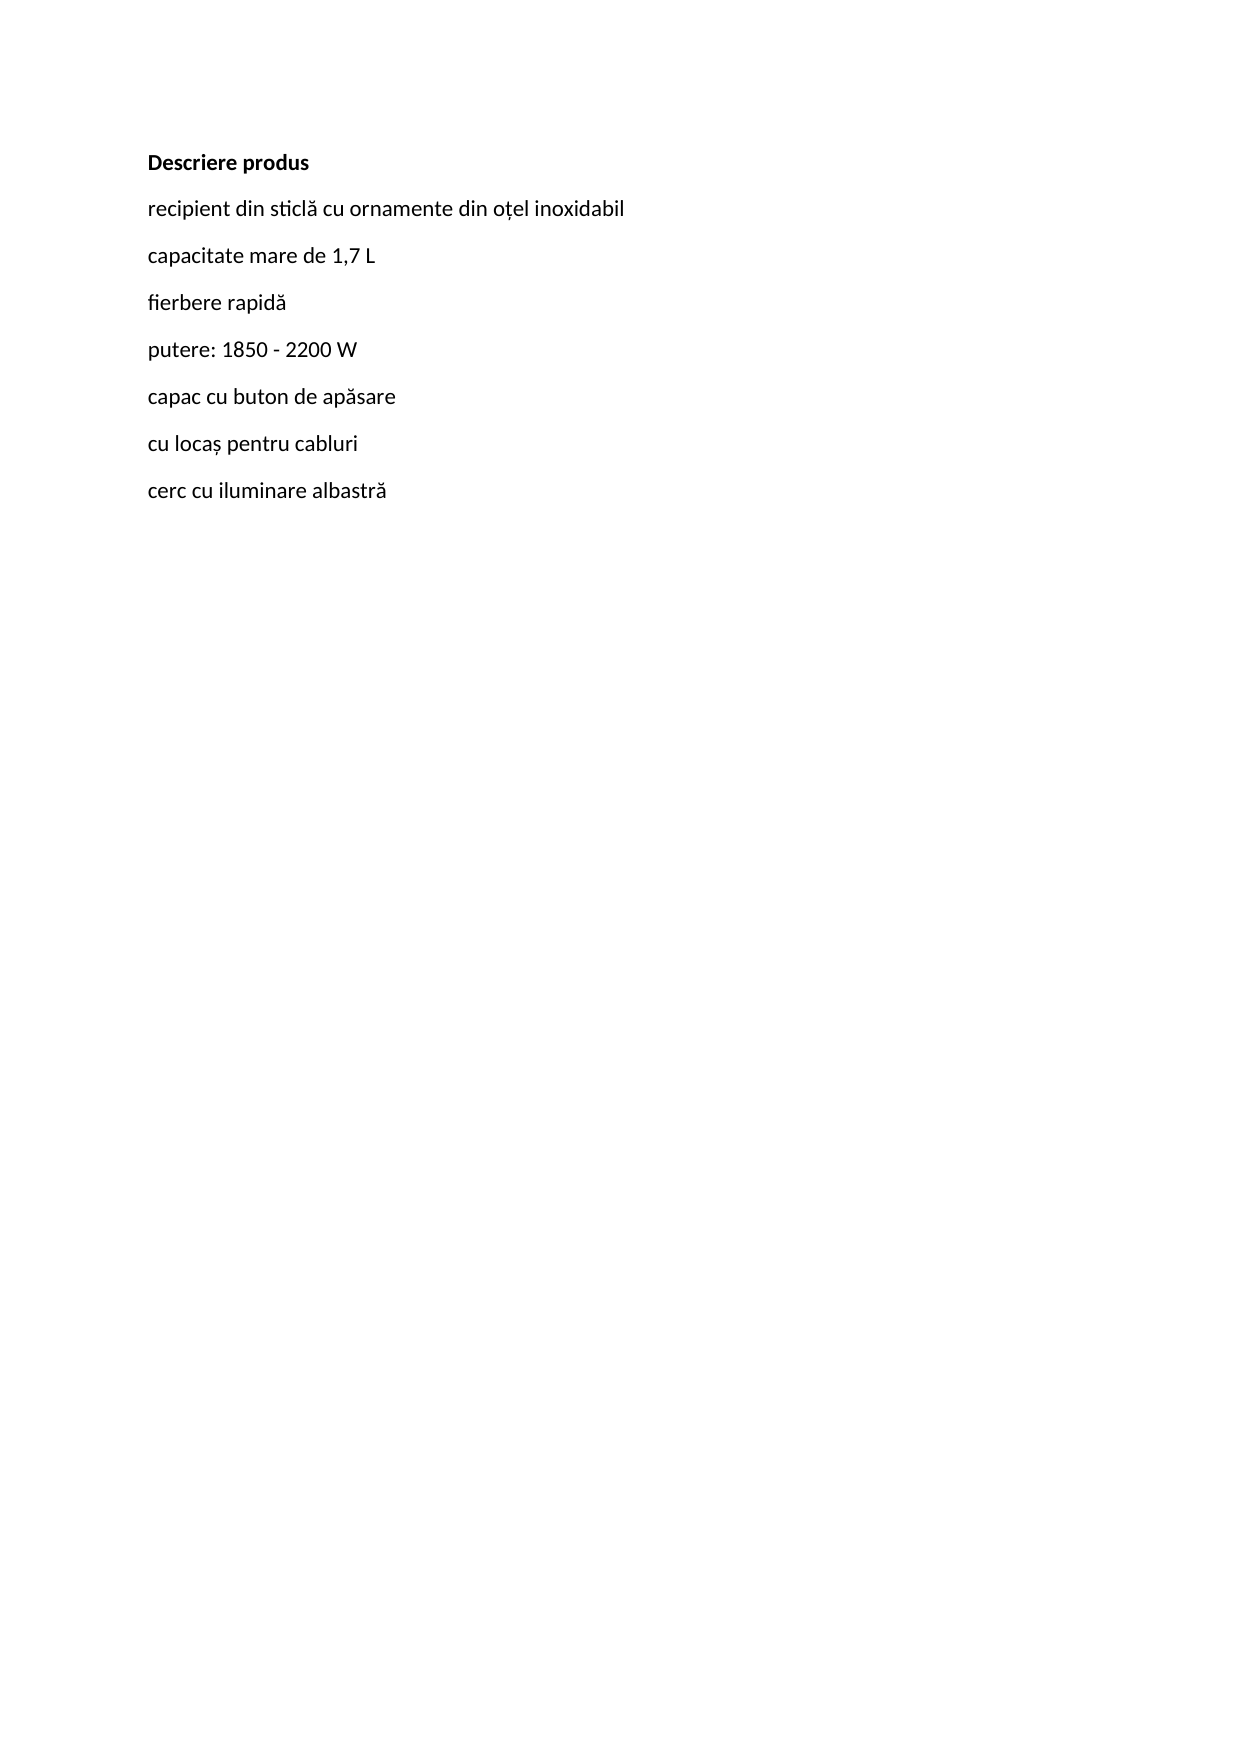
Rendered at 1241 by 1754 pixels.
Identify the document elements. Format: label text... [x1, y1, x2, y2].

text Descriere produs [148, 148, 1093, 176]
text cu locaș pentru cabluri [148, 429, 1093, 457]
text capacitate mare de 1,7 L [148, 241, 1093, 269]
text putere: 1850 - 2200 W [148, 335, 1093, 363]
text capac cu buton de apăsare [148, 382, 1093, 410]
text cerc cu iluminare albastră [148, 476, 1093, 504]
text recipient din sticlă cu ornamente din oțel inoxidabil [148, 194, 1093, 222]
text fierbere rapidă [148, 288, 1093, 316]
